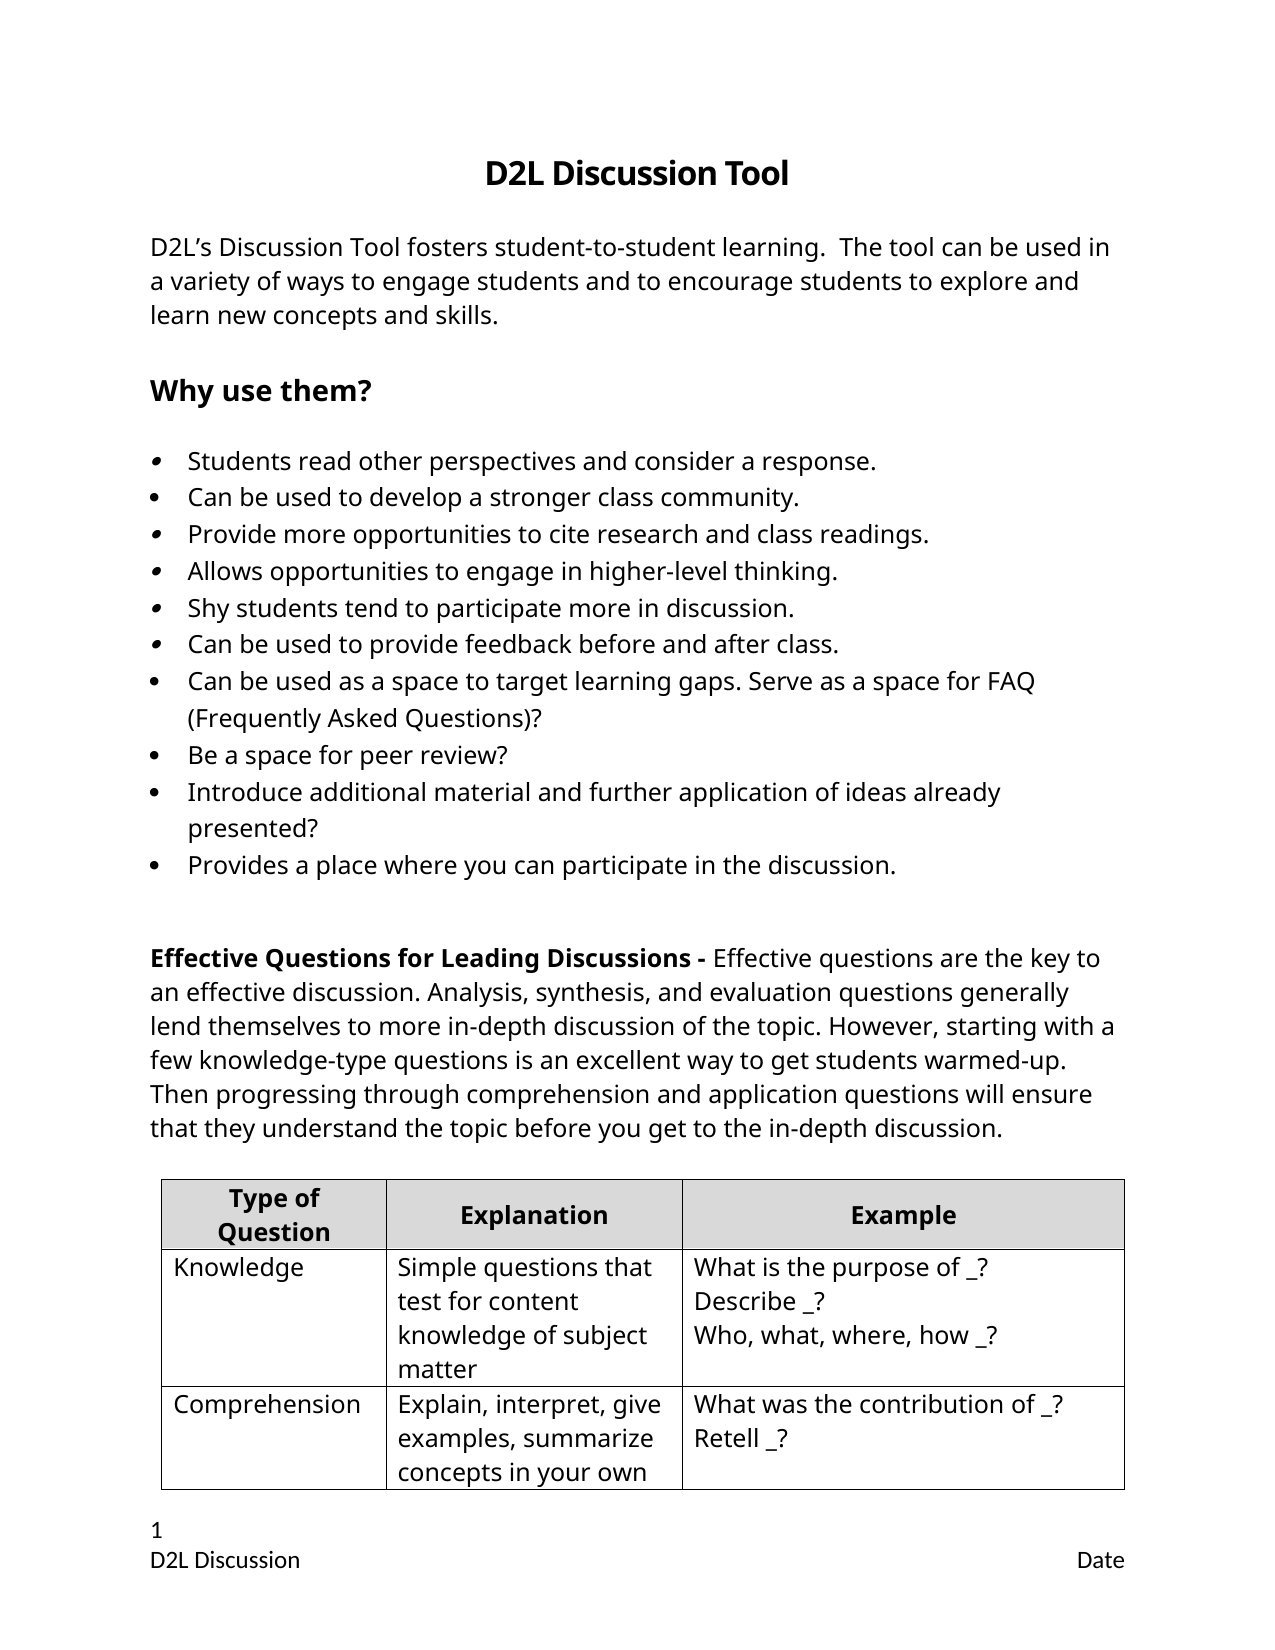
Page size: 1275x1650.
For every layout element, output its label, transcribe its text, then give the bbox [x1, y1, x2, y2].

list Can be used to provide feedback before and after class. [150, 627, 1125, 661]
list Can be used to develop a stronger class community. [150, 480, 1125, 514]
table_cell Knowledge [162, 1250, 386, 1386]
table_header Example [683, 1180, 1124, 1248]
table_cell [683, 1387, 1124, 1489]
list Shy students tend to participate more in discussion. [150, 590, 1125, 624]
table_cell Comprehension [162, 1387, 386, 1489]
list Be a space for peer review? [150, 737, 1125, 771]
list Introduce additional material and further application of ideas already presented? [150, 774, 1125, 845]
text D2L’s Discussion Tool fosters student-to-student learning. The tool can be used in a variety of ways to engage students and to encourage students to explore and learn new concepts and skills. [150, 229, 1125, 332]
list Students read other perspectives and consider a response. [150, 443, 1125, 477]
list Allows opportunities to engage in higher-level thinking. [150, 553, 1125, 588]
list Provide more opportunities to cite research and class readings. [150, 517, 1125, 551]
text Effective Questions for Leading Discussions - Effective questions are the key to an effective discussion. Analysis, synthesis, and evaluation questions generally lend themselves to more in-depth discussion of the topic. However, starting with a few knowledge-type questions is an excellent way to get students warmed-up. Then progressing through comprehension and application questions will ensure that they understand the topic before you get to the in-depth discussion. [150, 941, 1125, 1145]
table_cell Simple questions that test for content knowledge of subject matter [387, 1250, 682, 1386]
table_header Type of Question [162, 1180, 386, 1248]
list Provides a place where you can participate in the discussion. [150, 848, 1125, 882]
list Can be used as a space to target learning gaps. Serve as a space for FAQ (Frequently Asked Questions)? [150, 664, 1125, 735]
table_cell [387, 1387, 682, 1489]
table_cell What is the purpose of _? Describe _? Who, what, where, how _? [683, 1250, 1124, 1386]
title D2L Discussion Tool [150, 150, 1125, 195]
subtitle Why use them? [150, 370, 1125, 409]
table_header Explanation [387, 1180, 682, 1248]
